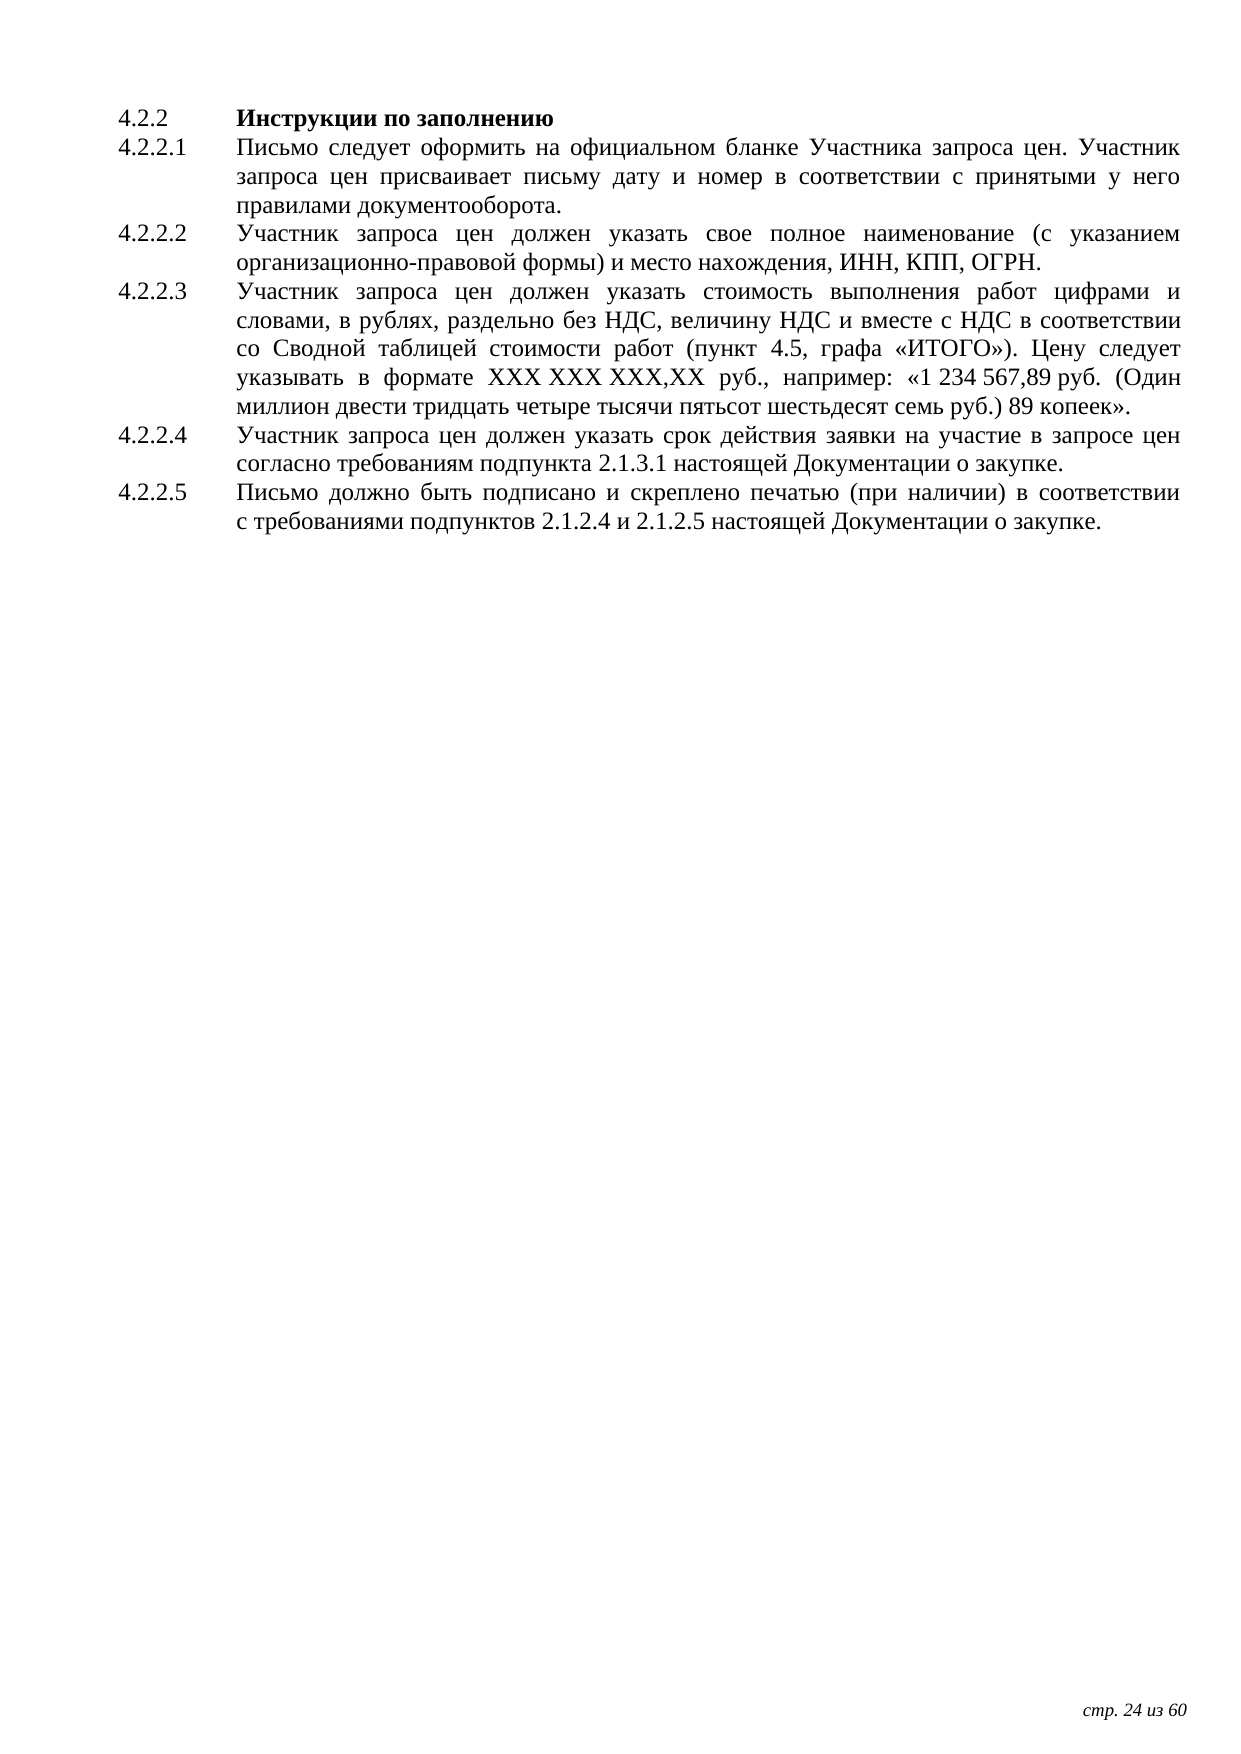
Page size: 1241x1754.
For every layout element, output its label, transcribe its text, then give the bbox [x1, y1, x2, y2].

text Письмо должно быть подписано и скреплено печатью (при наличии) в соответствии с требованиями подпунктов 2.1.2.4 и 2.1.2.5 настоящей Документации о закупке. [118, 477, 1181, 535]
text Участник запроса цен должен указать срок действия заявки на участие в запросе цен согласно требованиям подпункта 2.1.3.1 настоящей Документации о закупке. [118, 420, 1181, 477]
text Письмо следует оформить на официальном бланке Участника запроса цен. Участник запроса цен присваивает письму дату и номер в соответствии с принятыми у него правилами документооборота. [118, 132, 1181, 218]
text Участник запроса цен должен указать свое полное наименование (с указанием организационно-правовой формы) и место нахождения, ИНН, КПП, ОГРН. [118, 218, 1181, 276]
text Участник запроса цен должен указать стоимость выполнения работ цифрами и словами, в рублях, раздельно без НДС, величину НДС и вместе с НДС в соответствии со Сводной таблицей стоимости работ (пункт 4.5, графа «ИТОГО»). Цену следует указывать в формате ХХХ ХХХ ХХХ,ХХ руб., например: «1 234 567,89 руб. (Один миллион двести тридцать четыре тысячи пятьсот шестьдесят семь руб.) 89 копеек». [118, 276, 1181, 420]
text Инструкции по заполнению [118, 103, 1181, 132]
